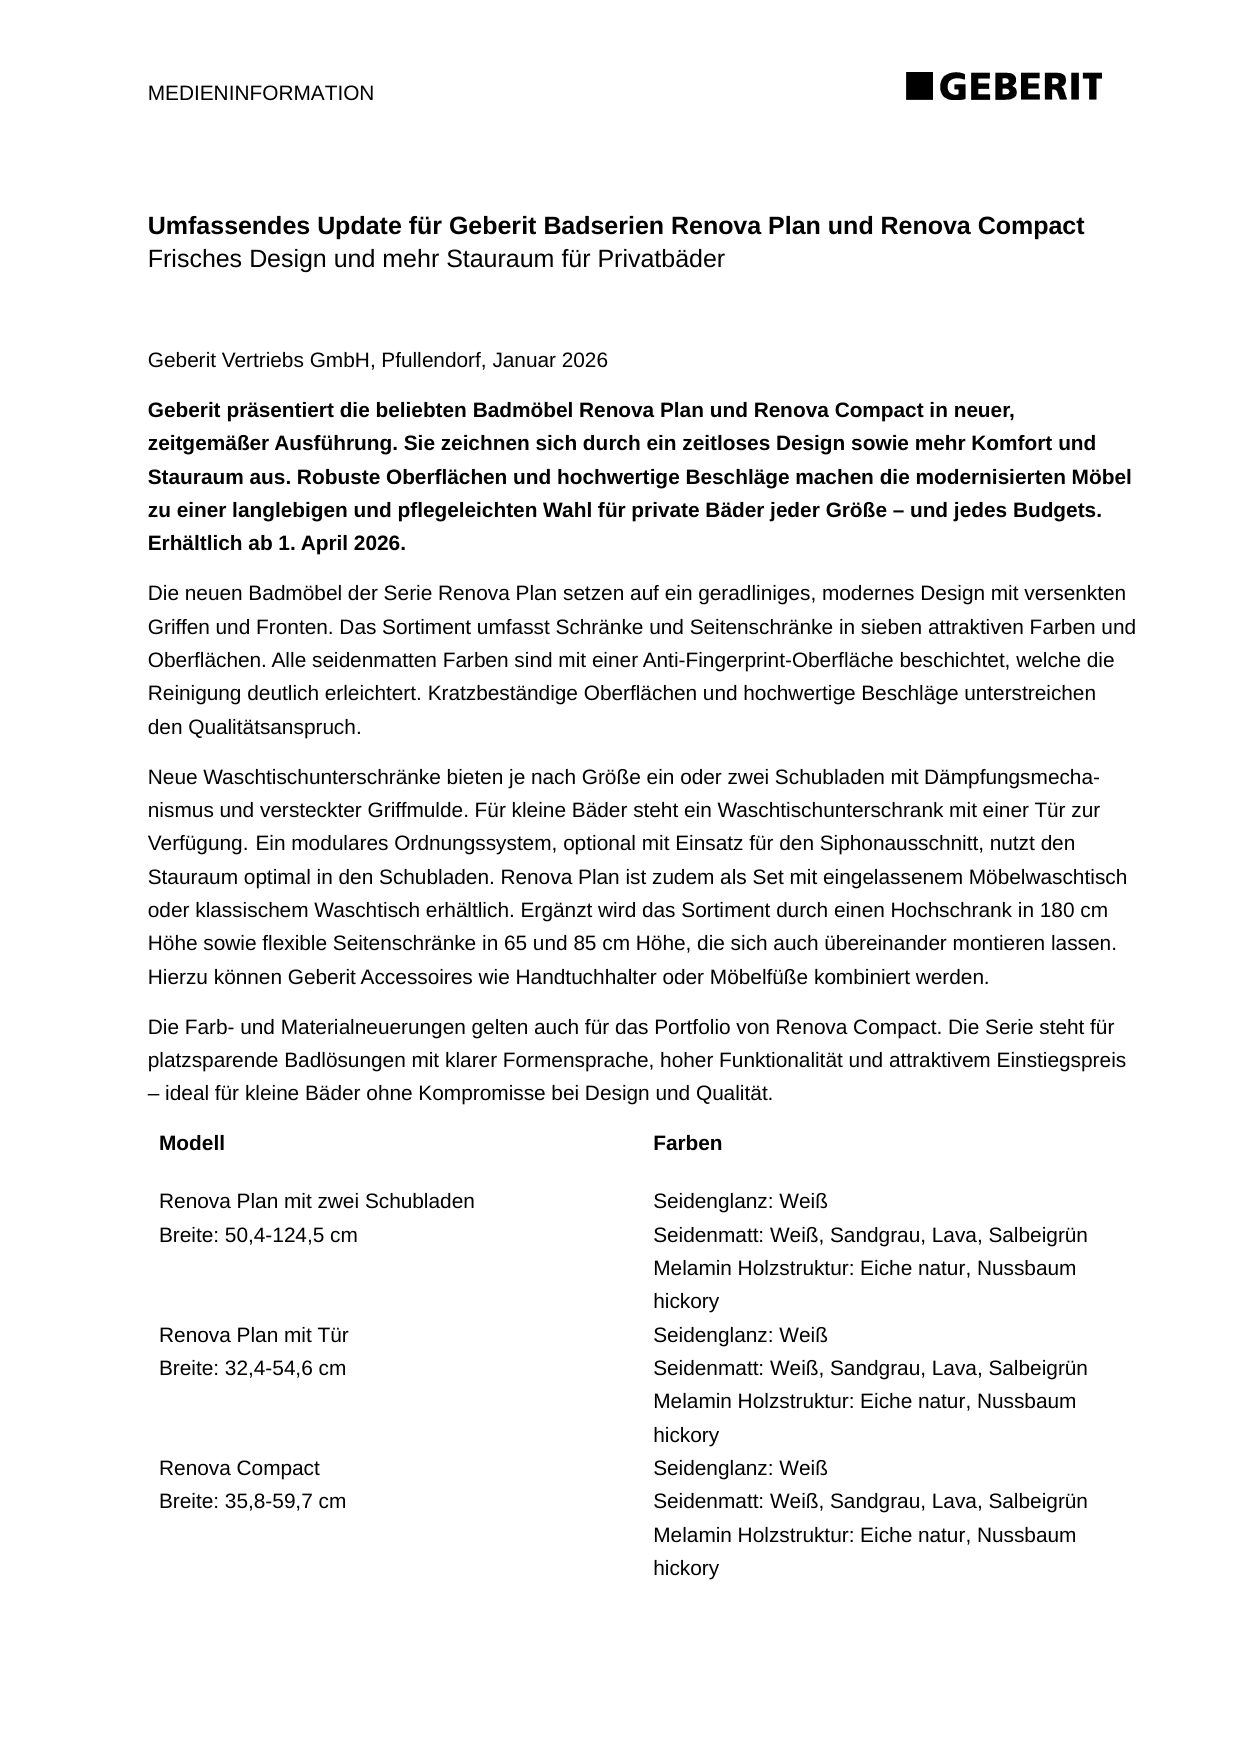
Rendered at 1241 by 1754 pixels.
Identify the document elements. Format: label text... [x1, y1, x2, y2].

table_header Modell [148, 1124, 642, 1182]
table_cell Renova Compact Breite: 35,8-59,7 cm [148, 1449, 642, 1582]
text Die Farb- und Materialneuerungen gelten auch für das Portfolio von Renova Compact. Die Serie steht für platzsparende Badlösungen mit klarer Formensprache, hoher Funktionalität und attraktivem Einstiegspreis – ideal für kleine Bäder ohne Kompromisse bei Design und Qualität. [148, 1007, 1137, 1107]
table_cell Renova Plan mit Tür Breite: 32,4-54,6 cm [148, 1316, 642, 1449]
text Die neuen Badmöbel der Serie Renova Plan setzen auf ein geradliniges, modernes Design mit versenkten Griffen und Fronten. Das Sortiment umfasst Schränke und Seitenschränke in sieben attraktiven Farben und Oberflächen. Alle seidenmatten Farben sind mit einer Anti-Fingerprint-Oberfläche beschichtet, welche die Reinigung deutlich erleichtert. Kratzbeständige Oberflächen und hochwertige Beschläge unterstreichen den Qualitätsanspruch. [148, 574, 1137, 741]
table_cell Seidenglanz: Weiß Seidenmatt: Weiß, Sandgrau, Lava, Salbeigrün Melamin Holzstruktur: Eiche natur, Nussbaum hickory [642, 1449, 1136, 1582]
picture [906, 72, 1102, 100]
text Geberit präsentiert die beliebten Badmöbel Renova Plan und Renova Compact in neuer, zeitgemäßer Ausführung. Sie zeichnen sich durch ein zeitloses Design sowie mehr Komfort und Stauraum aus. Robuste Oberflächen und hochwertige Beschläge machen die modernisierten Möbel zu einer langlebigen und pflegeleichten Wahl für private Bäder jeder Größe – und jedes Budgets. Erhältlich ab 1. April 2026. [148, 391, 1137, 557]
table_header Farben [642, 1124, 1136, 1182]
text Neue Waschtischunterschränke bieten je nach Größe ein oder zwei Schubladen mit Dämpfungsmecha-nismus und versteckter Griffmulde. Für kleine Bäder steht ein Waschtischunterschrank mit einer Tür zur Verfügung. Ein modulares Ordnungssystem, optional mit Einsatz für den Siphonausschnitt, nutzt den Stauraum optimal in den Schubladen. Renova Plan ist zudem als Set mit eingelassenem Möbelwaschtisch oder klassischem Waschtisch erhältlich. Ergänzt wird das Sortiment durch einen Hochschrank in 180 cm Höhe sowie flexible Seitenschränke in 65 und 85 cm Höhe, die sich auch übereinander montieren lassen. Hierzu können Geberit Accessoires wie Handtuchhalter oder Möbelfüße kombiniert werden. [148, 757, 1137, 991]
table_cell Seidenglanz: Weiß Seidenmatt: Weiß, Sandgrau, Lava, Salbeigrün Melamin Holzstruktur: Eiche natur, Nussbaum hickory [642, 1316, 1136, 1449]
text Geberit Vertriebs GmbH, Pfullendorf, Januar 2026 [148, 341, 1137, 374]
text Umfassendes Update für Geberit Badserien Renova Plan und Renova Compact Frisches Design und mehr Stauraum für Privatbäder [148, 207, 1137, 274]
table_cell Seidenglanz: Weiß Seidenmatt: Weiß, Sandgrau, Lava, Salbeigrün Melamin Holzstruktur: Eiche natur, Nussbaum hickory [642, 1182, 1136, 1316]
table_cell Renova Plan mit zwei Schubladen Breite: 50,4-124,5 cm [148, 1182, 642, 1316]
